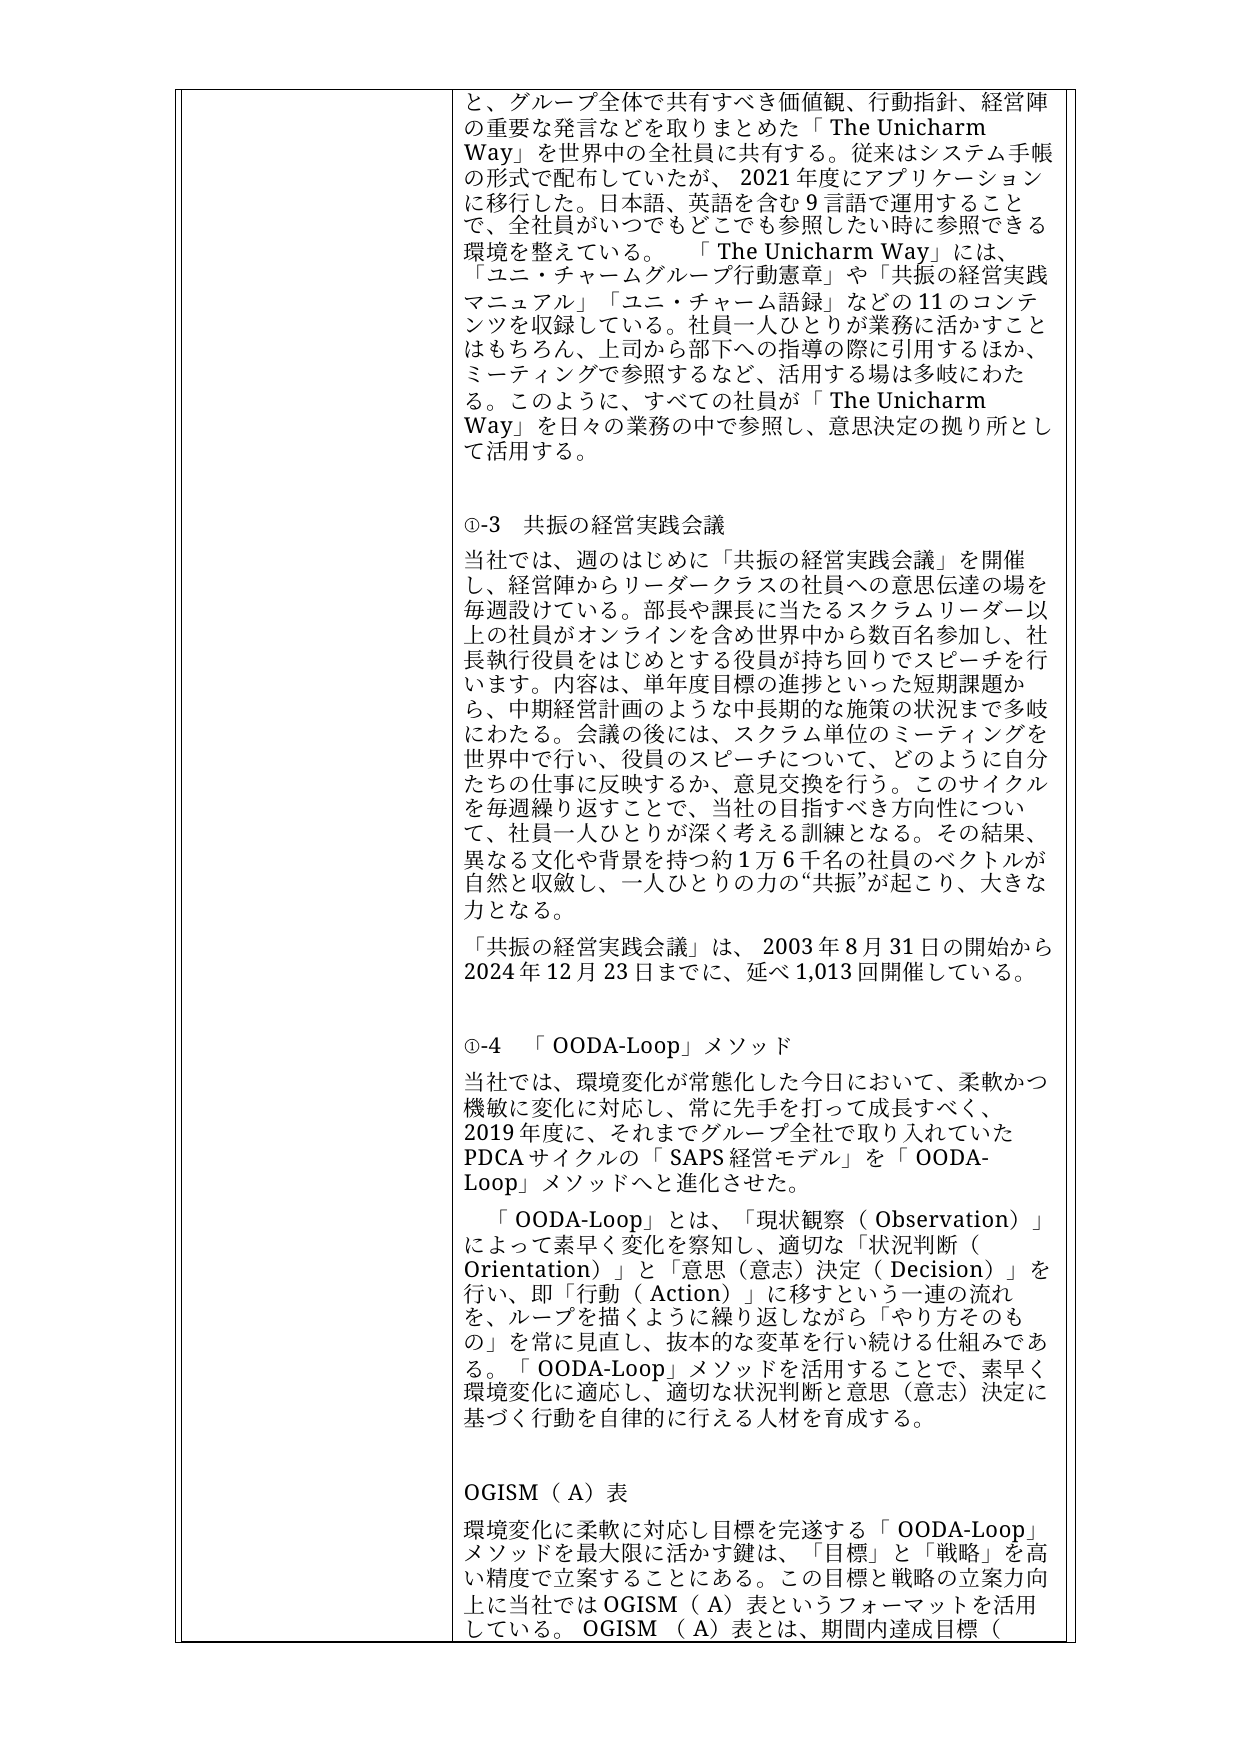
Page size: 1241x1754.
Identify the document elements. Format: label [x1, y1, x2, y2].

table_cell [453, 90, 1066, 1641]
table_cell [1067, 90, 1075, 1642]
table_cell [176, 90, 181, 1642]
table_cell [182, 90, 452, 1641]
